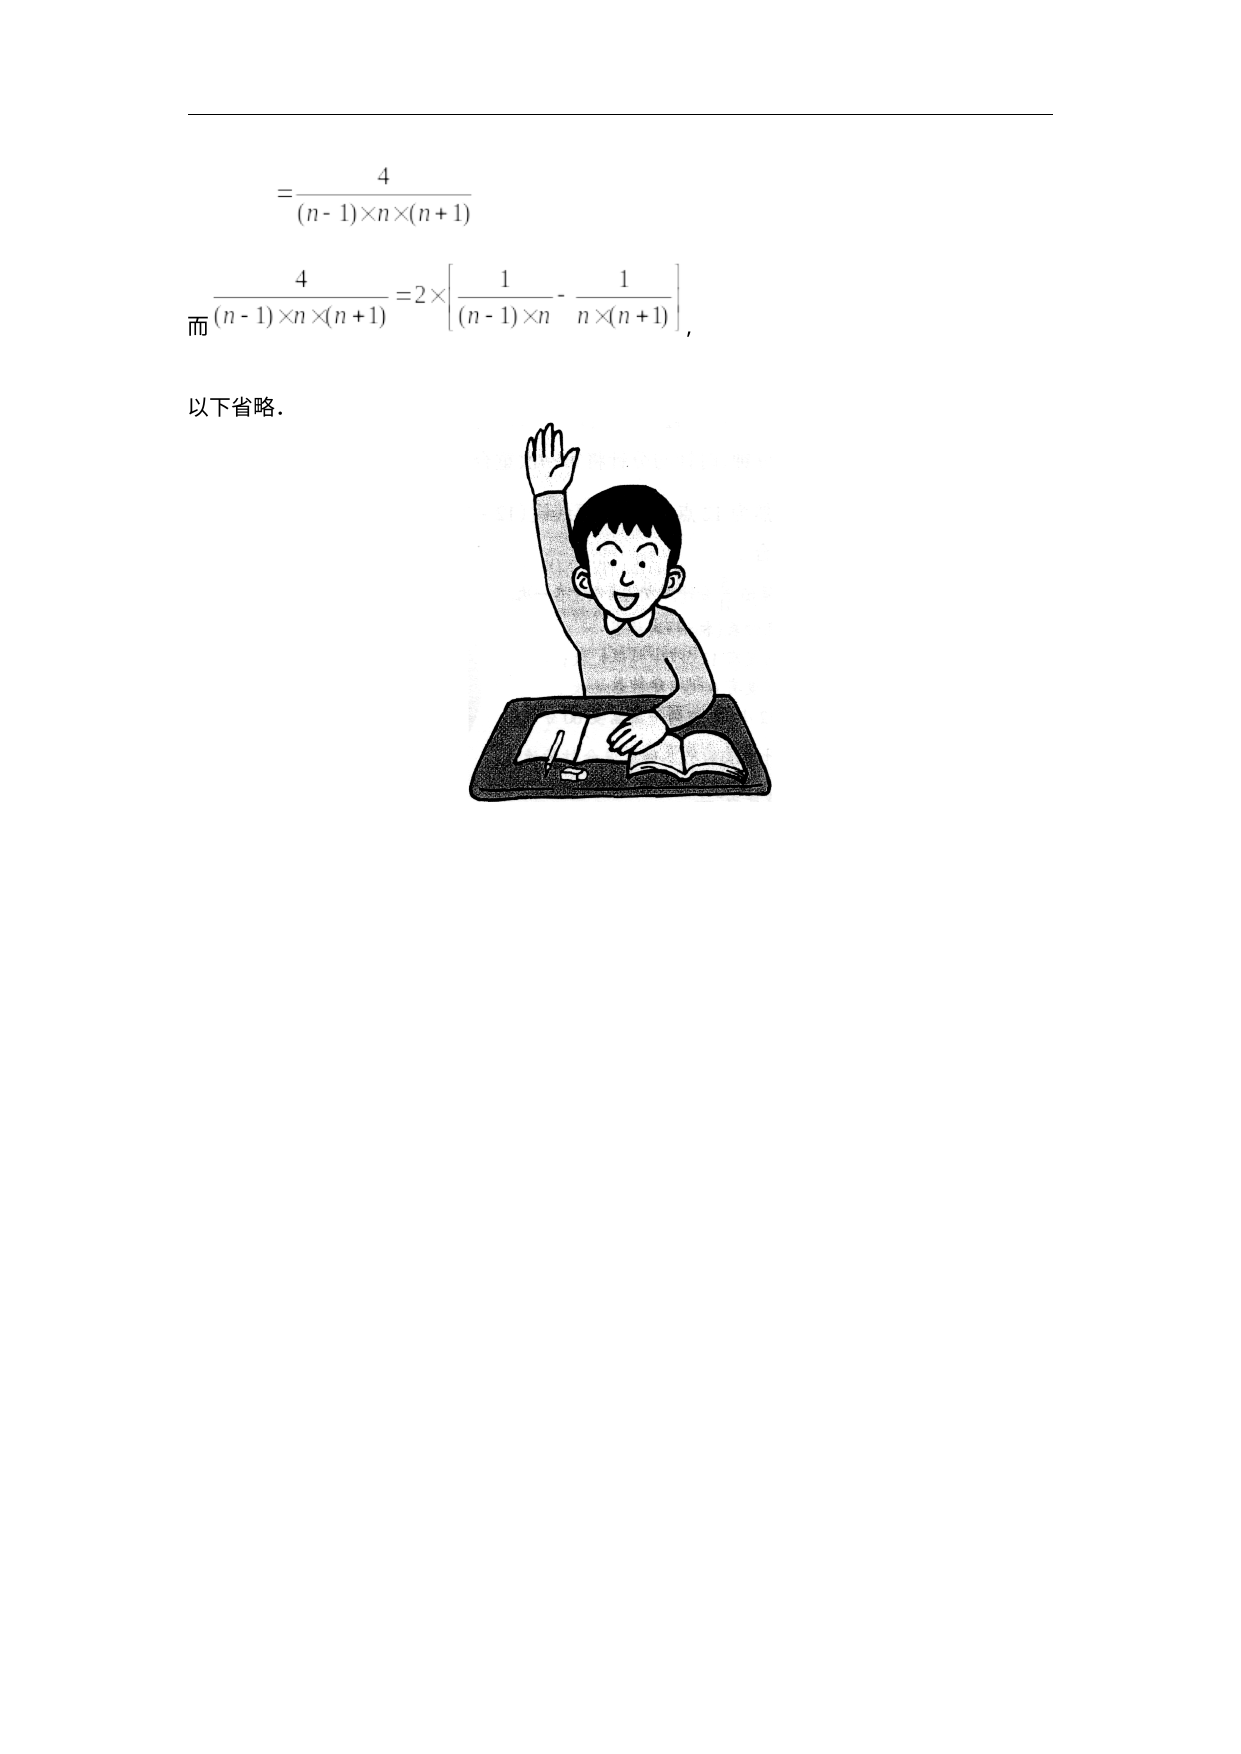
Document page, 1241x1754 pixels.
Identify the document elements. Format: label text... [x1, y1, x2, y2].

text 以下省略． [187, 389, 1053, 422]
text 而, [187, 259, 1053, 357]
